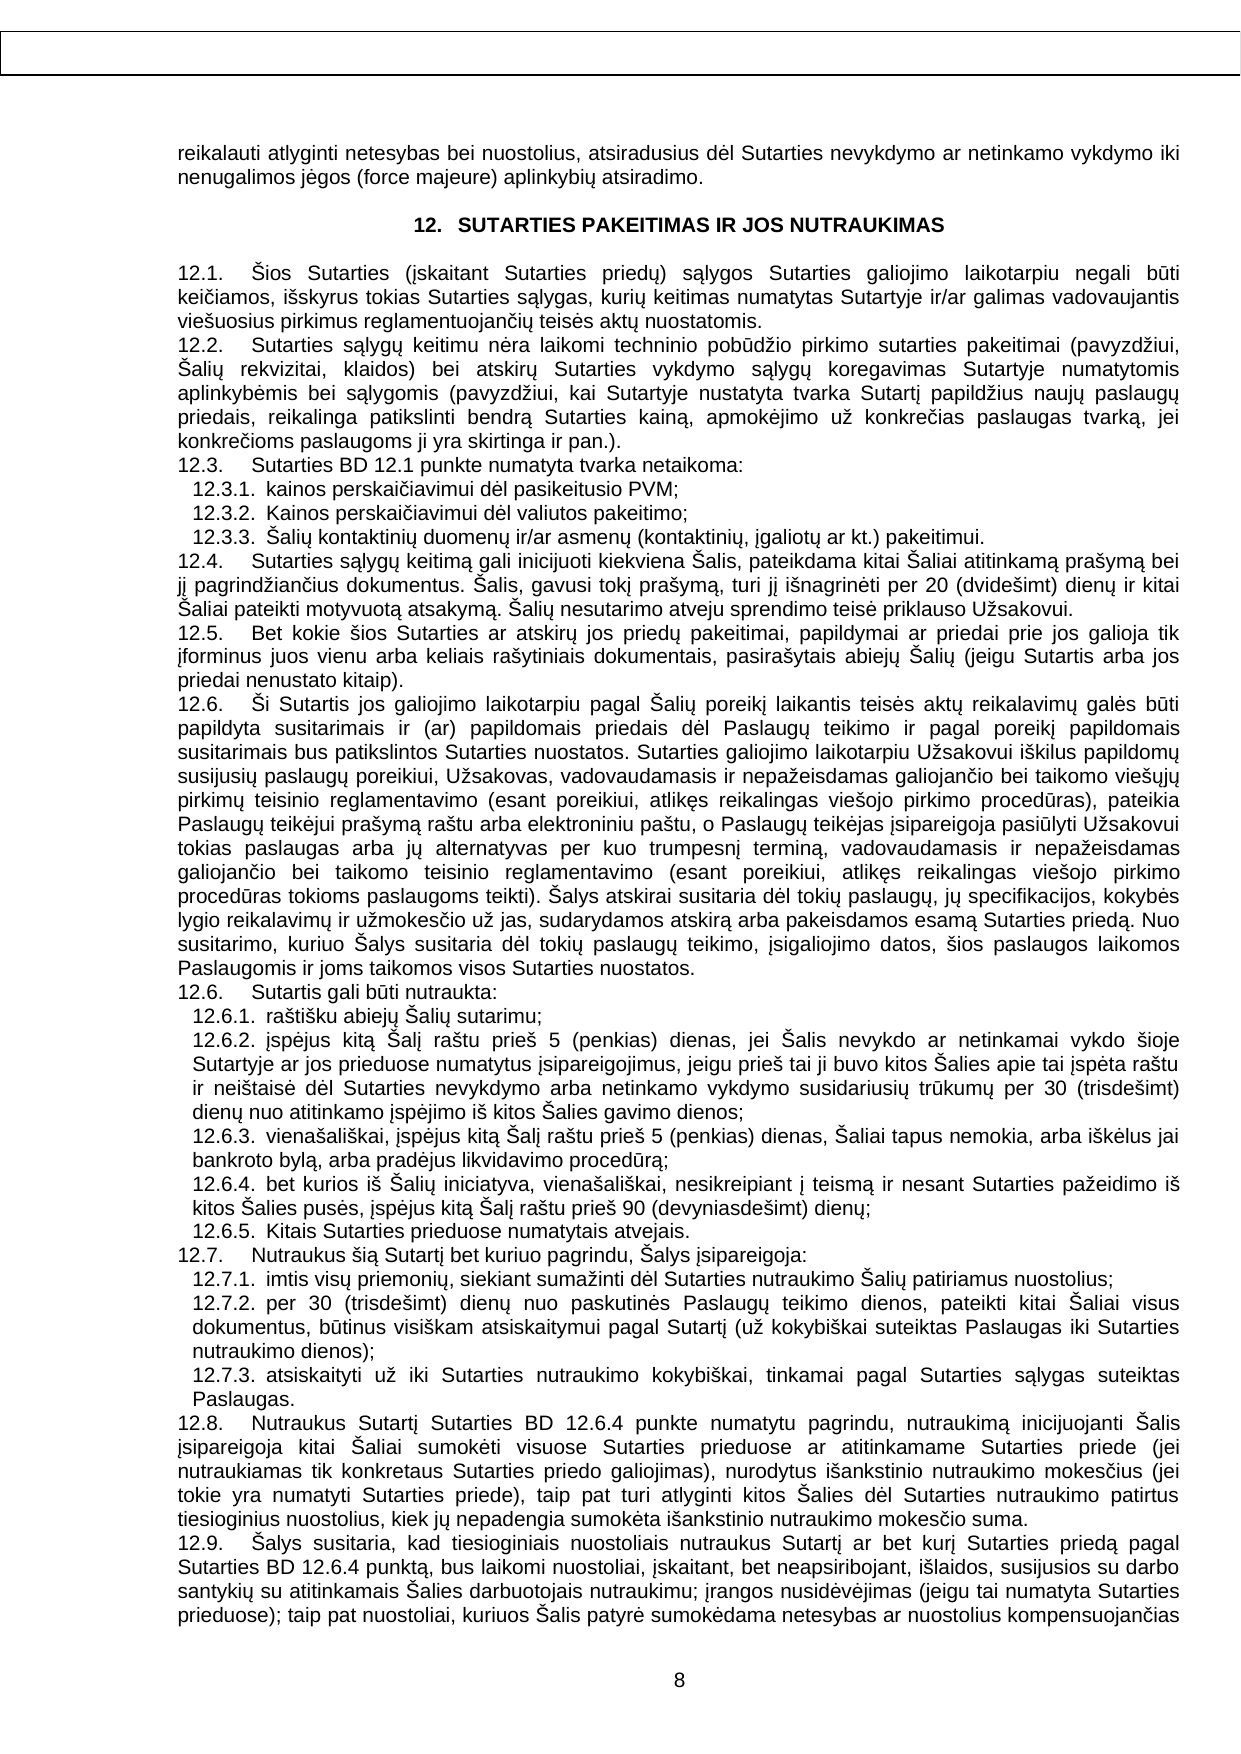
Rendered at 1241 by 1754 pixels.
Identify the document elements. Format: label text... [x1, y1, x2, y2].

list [177, 141, 1181, 189]
list Sutarties BD 12.1 punkte numatyta tvarka netaikoma: [177, 453, 1181, 477]
list imtis visų priemonių, siekiant sumažinti dėl Sutarties nutraukimo Šalių patiriamus nuostolius; [192, 1267, 1181, 1291]
list vienašališkai, įspėjus kitą Šalį raštu prieš 5 (penkias) dienas, Šaliai tapus nemokia, arba iškėlus jai bankroto bylą, arba pradėjus likvidavimo procedūrą; [192, 1123, 1181, 1171]
list Bet kokie šios Sutarties ar atskirų jos priedų pakeitimai, papildymai ar priedai prie jos galioja tik įforminus juos vienu arba keliais rašytiniais dokumentais, pasirašytais abiejų Šalių (jeigu Sutartis arba jos priedai nenustato kitaip). [177, 620, 1181, 692]
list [177, 1531, 1181, 1627]
list Nutraukus Sutartį Sutarties BD 12.6.4 punkte numatytu pagrindu, nutraukimą inicijuojanti Šalis įsipareigoja kitai Šaliai sumokėti visuose Sutarties prieduose ar atitinkamame Sutarties priede (jei nutraukiamas tik konkretaus Sutarties priedo galiojimas), nurodytus išankstinio nutraukimo mokesčius (jei tokie yra numatyti Sutarties priede), taip pat turi atlyginti kitos Šalies dėl Sutarties nutraukimo patirtus tiesioginius nuostolius, kiek jų nepadengia sumokėta išankstinio nutraukimo mokesčio suma. [177, 1411, 1181, 1531]
list Ši Sutartis jos galiojimo laikotarpiu pagal Šalių poreikį laikantis teisės aktų reikalavimų galės būti papildyta susitarimais ir (ar) papildomais priedais dėl Paslaugų teikimo ir pagal poreikį papildomais susitarimais bus patikslintos Sutarties nuostatos. Sutarties galiojimo laikotarpiu Užsakovui iškilus papildomų susijusių paslaugų poreikiui, Užsakovas, vadovaudamasis ir nepažeisdamas galiojančio bei taikomo viešųjų pirkimų teisinio reglamentavimo (esant poreikiui, atlikęs reikalingas viešojo pirkimo procedūras), pateikia Paslaugų teikėjui prašymą raštu arba elektroniniu paštu, o Paslaugų teikėjas įsipareigoja pasiūlyti Užsakovui tokias paslaugas arba jų alternatyvas per kuo trumpesnį terminą, vadovaudamasis ir nepažeisdamas galiojančio bei taikomo teisinio reglamentavimo (esant poreikiui, atlikęs reikalingas viešojo pirkimo procedūras tokioms paslaugoms teikti). Šalys atskirai susitaria dėl tokių paslaugų, jų specifikacijos, kokybės lygio reikalavimų ir užmokesčio už jas, sudarydamos atskirą arba pakeisdamos esamą Sutarties priedą. Nuo susitarimo, kuriuo Šalys susitaria dėl tokių paslaugų teikimo, įsigaliojimo datos, šios paslaugos laikomos Paslaugomis ir joms taikomos visos Sutarties nuostatos. [177, 692, 1181, 980]
list per 30 (trisdešimt) dienų nuo paskutinės Paslaugų teikimo dienos, pateikti kitai Šaliai visus dokumentus, būtinus visiškam atsiskaitymui pagal Sutartį (už kokybiškai suteiktas Paslaugas iki Sutarties nutraukimo dienos); [192, 1291, 1181, 1363]
list bet kurios iš Šalių iniciatyva, vienašališkai, nesikreipiant į teismą ir nesant Sutarties pažeidimo iš kitos Šalies pusės, įspėjus kitą Šalį raštu prieš 90 (devyniasdešimt) dienų; [192, 1171, 1181, 1219]
list Nutraukus šią Sutartį bet kuriuo pagrindu, Šalys įsipareigoja: [177, 1243, 1181, 1267]
list kainos perskaičiavimui dėl pasikeitusio PVM; [192, 477, 1181, 501]
list Šios Sutarties (įskaitant Sutarties priedų) sąlygos Sutarties galiojimo laikotarpiu negali būti keičiamos, išskyrus tokias Sutarties sąlygas, kurių keitimas numatytas Sutartyje ir/ar galimas vadovaujantis viešuosius pirkimus reglamentuojančių teisės aktų nuostatomis. [177, 261, 1181, 333]
list Sutarties sąlygų keitimą gali inicijuoti kiekviena Šalis, pateikdama kitai Šaliai atitinkamą prašymą bei jį pagrindžiančius dokumentus. Šalis, gavusi tokį prašymą, turi jį išnagrinėti per 20 (dvidešimt) dienų ir kitai Šaliai pateikti motyvuotą atsakymą. Šalių nesutarimo atveju sprendimo teisė priklauso Užsakovui. [177, 548, 1181, 620]
list atsiskaityti už iki Sutarties nutraukimo kokybiškai, tinkamai pagal Sutarties sąlygas suteiktas Paslaugas. [192, 1363, 1181, 1411]
list Kainos perskaičiavimui dėl valiutos pakeitimo; [192, 501, 1181, 524]
list SUTARTIES PAKEITIMAS IR JOS NUTRAUKIMAS [177, 213, 1181, 237]
list Sutartis gali būti nutraukta: [177, 980, 1181, 1004]
list Kitais Sutarties prieduose numatytais atvejais. [192, 1219, 1181, 1243]
list Šalių kontaktinių duomenų ir/ar asmenų (kontaktinių, įgaliotų ar kt.) pakeitimui. [192, 524, 1181, 548]
list raštišku abiejų Šalių sutarimu; [192, 1004, 1181, 1028]
list įspėjus kitą Šalį raštu prieš 5 (penkias) dienas, jei Šalis nevykdo ar netinkamai vykdo šioje Sutartyje ar jos prieduose numatytus įsipareigojimus, jeigu prieš tai ji buvo kitos Šalies apie tai įspėta raštu ir neištaisė dėl Sutarties nevykdymo arba netinkamo vykdymo susidariusių trūkumų per 30 (trisdešimt) dienų nuo atitinkamo įspėjimo iš kitos Šalies gavimo dienos; [192, 1028, 1181, 1123]
list Sutarties sąlygų keitimu nėra laikomi techninio pobūdžio pirkimo sutarties pakeitimai (pavyzdžiui, Šalių rekvizitai, klaidos) bei atskirų Sutarties vykdymo sąlygų koregavimas Sutartyje numatytomis aplinkybėmis bei sąlygomis (pavyzdžiui, kai Sutartyje nustatyta tvarka Sutartį papildžius naujų paslaugų priedais, reikalinga patikslinti bendrą Sutarties kainą, apmokėjimo už konkrečias paslaugas tvarką, jei konkrečioms paslaugoms ji yra skirtinga ir pan.). [177, 333, 1181, 453]
